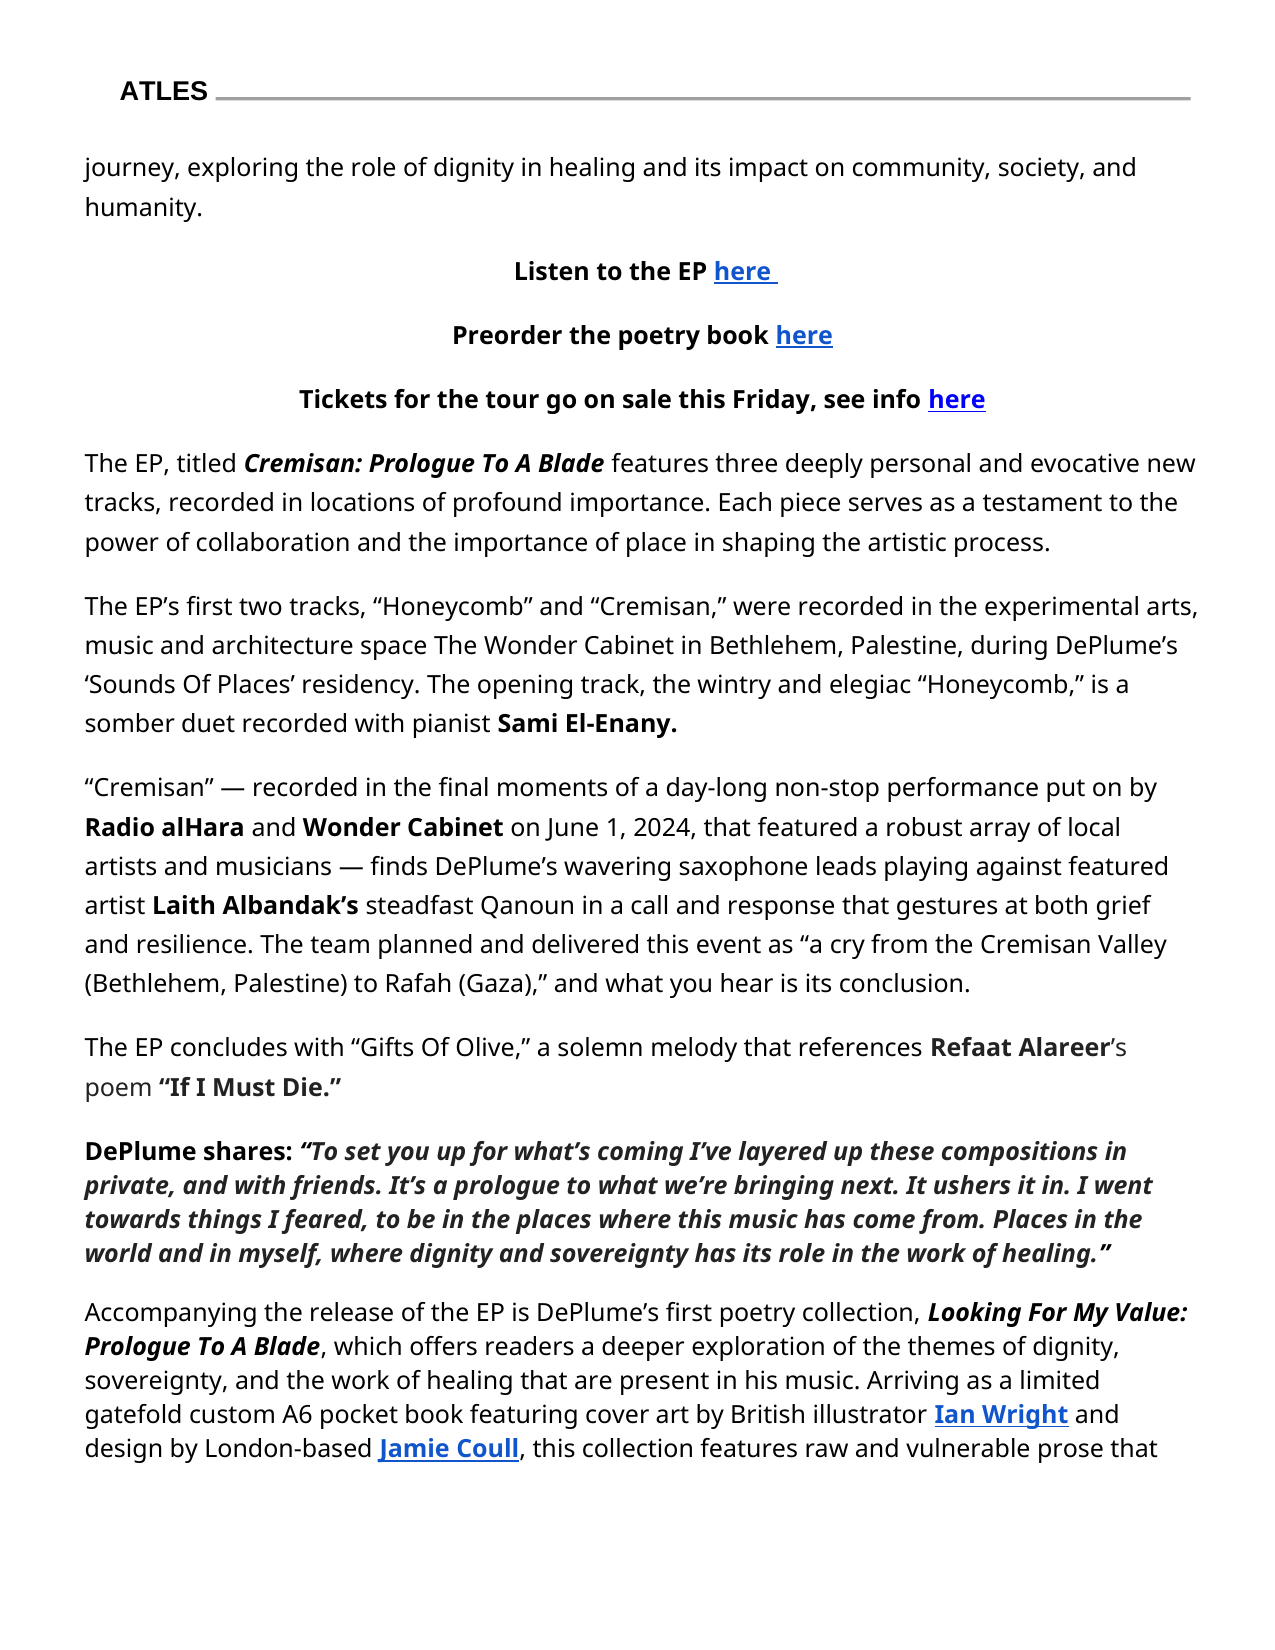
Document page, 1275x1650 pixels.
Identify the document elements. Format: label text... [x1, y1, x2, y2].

text The EP concludes with “Gifts Of Olive,” a solemn melody that references Refaat Alareer’s poem “If I Must Die.” [84, 1030, 1200, 1103]
text The EP’s first two tracks, “Honeycomb” and “Cremisan,” were recorded in the experimental arts, music and architecture space The Wonder Cabinet in Bethlehem, Palestine, during DePlume’s ‘Sounds Of Places’ residency. The opening track, the wintry and elegiac “Honeycomb,” is a somber duet recorded with pianist Sami El-Enany. [84, 588, 1200, 740]
text Preorder the poetry book here [84, 317, 1200, 352]
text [84, 150, 1200, 223]
text Listen to the EP here [84, 253, 1200, 287]
text Tickets for the tour go on sale this Friday, see info here [84, 382, 1200, 416]
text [84, 1294, 1200, 1465]
text “Cremisan” — recorded in the final moments of a day-long non-stop performance put on by Radio alHara and Wonder Cabinet on June 1, 2024, that featured a robust array of local artists and musicians — finds DePlume’s wavering saxophone leads playing against featured artist Laith Albandak’s steadfast Qanoun in a call and response that gestures at both grief and resilience. The team planned and delivered this event as “a cry from the Cremisan Valley (Bethlehem, Palestine) to Rafah (Gaza),” and what you hear is its conclusion. [84, 770, 1200, 1000]
text The EP, titled Cremisan: Prologue To A Blade features three deeply personal and evocative new tracks, recorded in locations of profound importance. Each piece serves as a testament to the power of collaboration and the importance of place in shaping the artistic process. [84, 446, 1200, 558]
text DePlume shares: “To set you up for what’s coming I’ve layered up these compositions in private, and with friends. It’s a prologue to what we’re bringing next. It ushers it in. I went towards things I feared, to be in the places where this music has come from. Places in the world and in myself, where dignity and sovereignty has its role in the work of healing.” [84, 1133, 1200, 1269]
